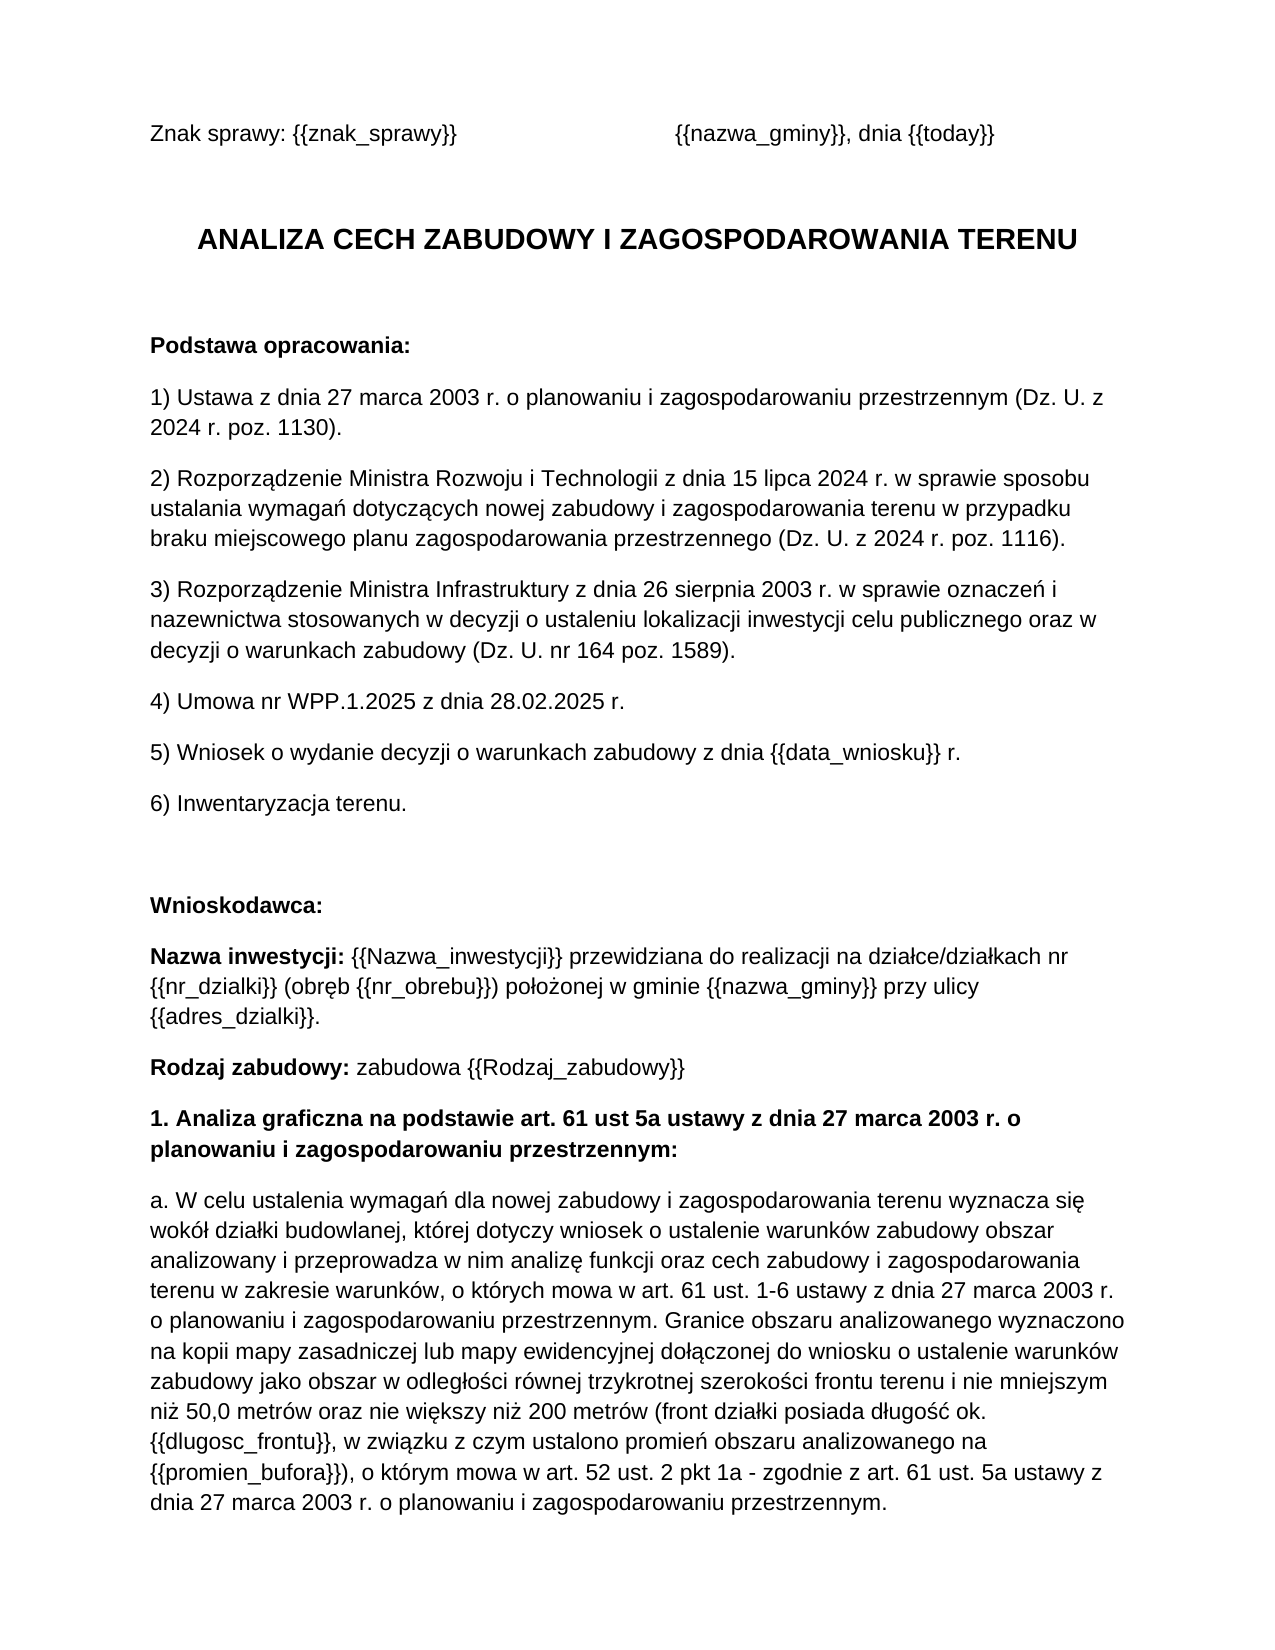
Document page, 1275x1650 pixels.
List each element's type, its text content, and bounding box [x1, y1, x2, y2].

text a. W celu ustalenia wymagań dla nowej zabudowy i zagospodarowania terenu wyznacza się wokół działki budowlanej, której dotyczy wniosek o ustalenie warunków zabudowy obszar analizowany i przeprowadza w nim analizę funkcji oraz cech zabudowy i zagospodarowania terenu w zakresie warunków, o których mowa w art. 61 ust. 1-6 ustawy z dnia 27 marca 2003 r. o planowaniu i zagospodarowaniu przestrzennym. Granice obszaru analizowanego wyznaczono na kopii mapy zasadniczej lub mapy ewidencyjnej dołączonej do wniosku o ustalenie warunków zabudowy jako obszar w odległości równej trzykrotnej szerokości frontu terenu i nie mniejszym niż 50,0 metrów oraz nie większy niż 200 metrów (front działki posiada długość ok. {{dlugosc_frontu}}, w związku z czym ustalono promień obszaru analizowanego na {{promien_bufora}}), o którym mowa w art. 52 ust. 2 pkt 1a - zgodnie z art. 61 ust. 5a ustawy z dnia 27 marca 2003 r. o planowaniu i zagospodarowaniu przestrzennym. [150, 1187, 1125, 1515]
text 6) Inwentaryzacja terenu. [150, 790, 1125, 816]
text Podstawa opracowania: [150, 332, 1125, 359]
text 3) Rozporządzenie Ministra Infrastruktury z dnia 26 sierpnia 2003 r. w sprawie oznaczeń i nazewnictwa stosowanych w decyzji o ustaleniu lokalizacji inwestycji celu publicznego oraz w decyzji o warunkach zabudowy (Dz. U. nr 164 poz. 1589). [150, 576, 1125, 663]
text Wnioskodawca: [150, 892, 1125, 918]
text 5) Wniosek o wydanie decyzji o warunkach zabudowy z dnia {{data_wniosku}} r. [150, 739, 1125, 765]
text 1. Analiza graficzna na podstawie art. 61 ust 5a ustawy z dnia 27 marca 2003 r. o planowaniu i zagospodarowaniu przestrzennym: [150, 1105, 1125, 1162]
text 2) Rozporządzenie Ministra Rozwoju i Technologii z dnia 15 lipca 2024 r. w sprawie sposobu ustalania wymagań dotyczących nowej zabudowy i zagospodarowania terenu w przypadku braku miejscowego planu zagospodarowania przestrzennego (Dz. U. z 2024 r. poz. 1116). [150, 465, 1125, 552]
text Znak sprawy: {{znak_sprawy}} {{nazwa_gminy}}, dnia {{today}} [150, 120, 1125, 146]
text ANALIZA CECH ZABUDOWY I ZAGOSPODAROWANIA TERENU [150, 222, 1125, 256]
text Nazwa inwestycji: {{Nazwa_inwestycji}} przewidziana do realizacji na działce/działkach nr {{nr_dzialki}} (obręb {{nr_obrebu}}) położonej w gminie {{nazwa_gminy}} przy ulicy {{adres_dzialki}}. [150, 943, 1125, 1030]
text 1) Ustawa z dnia 27 marca 2003 r. o planowaniu i zagospodarowaniu przestrzennym (Dz. U. z 2024 r. poz. 1130). [150, 383, 1125, 440]
text 4) Umowa nr WPP.1.2025 z dnia 28.02.2025 r. [150, 688, 1125, 714]
text Rodzaj zabudowy: zabudowa {{Rodzaj_zabudowy}} [150, 1054, 1125, 1081]
